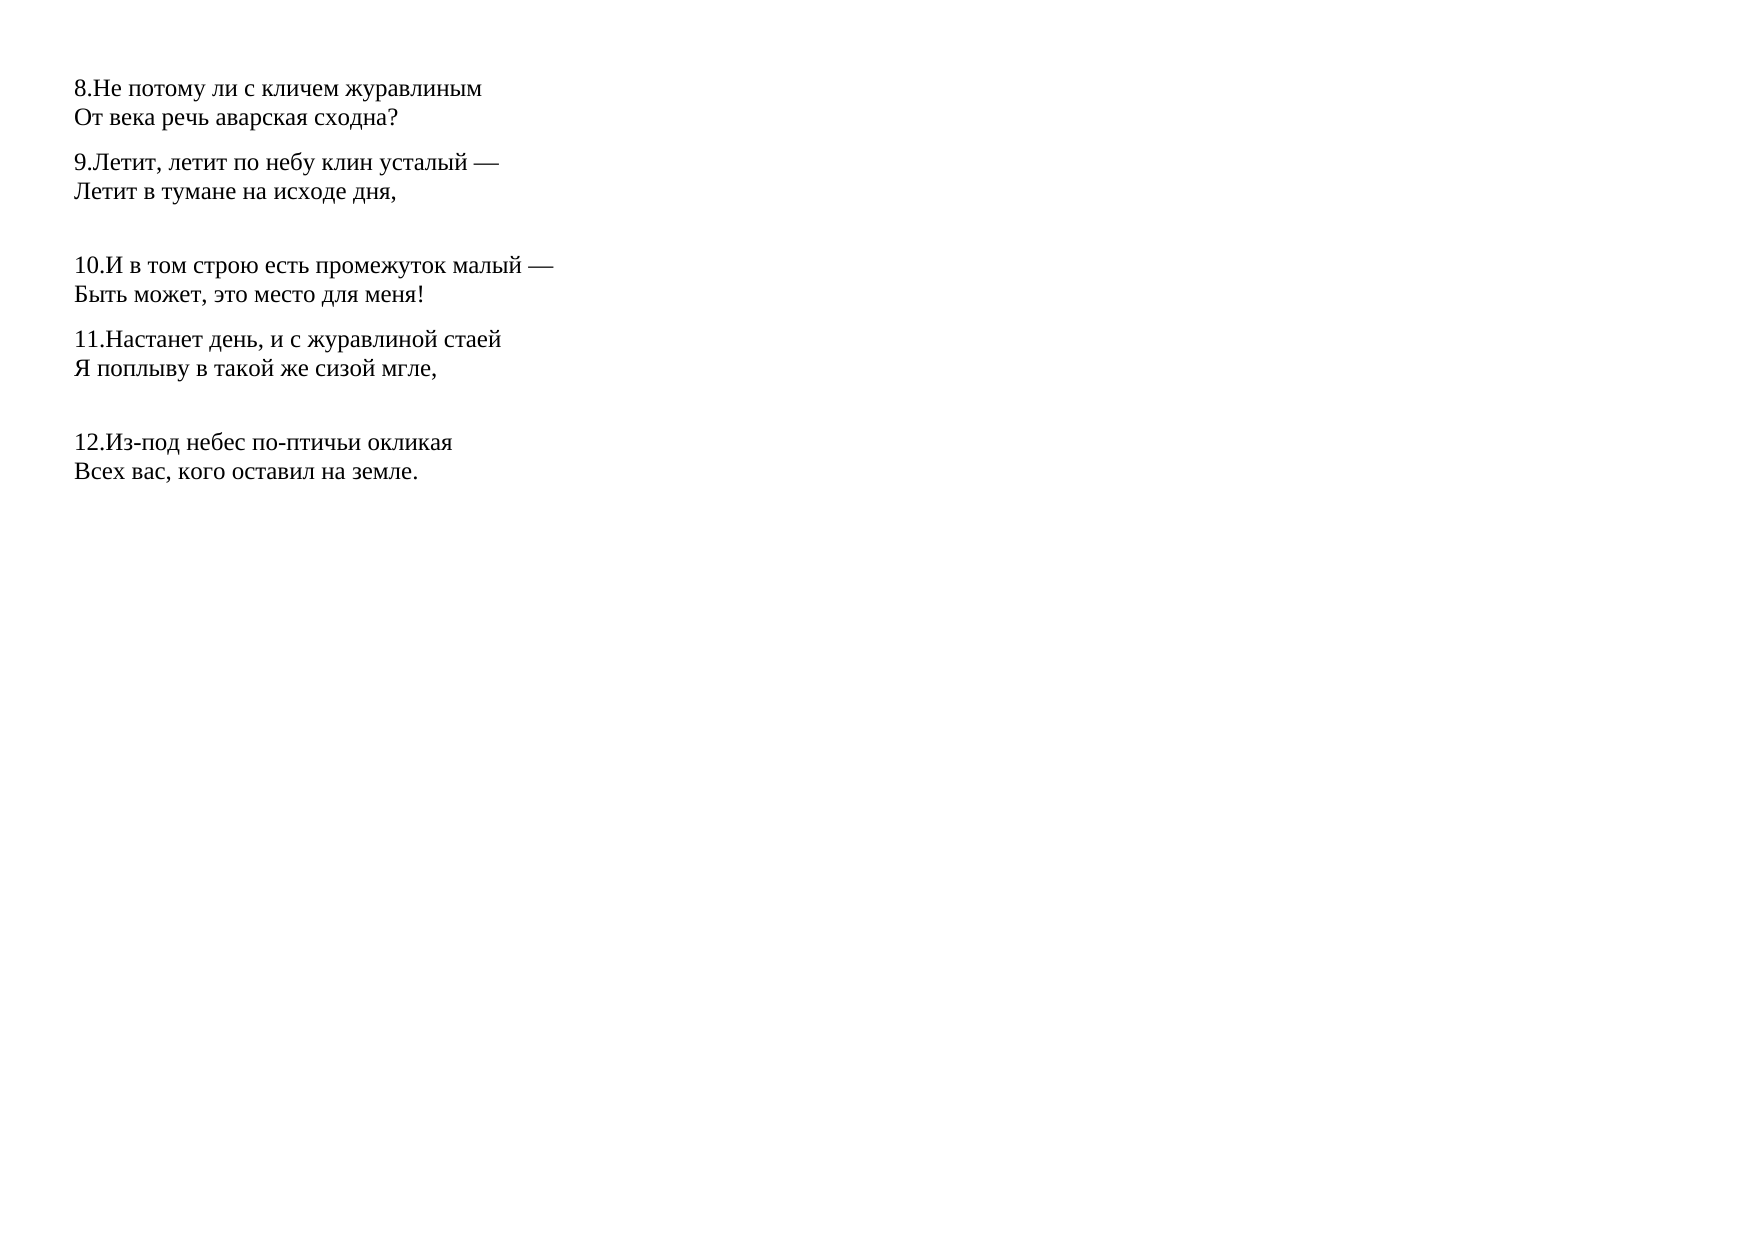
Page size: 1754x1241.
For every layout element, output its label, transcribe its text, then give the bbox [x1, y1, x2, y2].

text 11.Настанет день, и с журавлиной стаей Я поплыву в такой же сизой мгле, [74, 324, 1636, 382]
text 8.Не потому ли с кличем журавлиным От века речь аварская сходна? [74, 44, 1636, 131]
text 10.И в том строю есть промежуток малый — Быть может, это место для меня! [74, 221, 1636, 308]
text 12.Из-под небес по-птичьи окликая Всех вас, кого оставил на земле. [74, 398, 1636, 485]
text 9.Летит, летит по небу клин усталый — Летит в тумане на исходе дня, [74, 147, 1636, 205]
